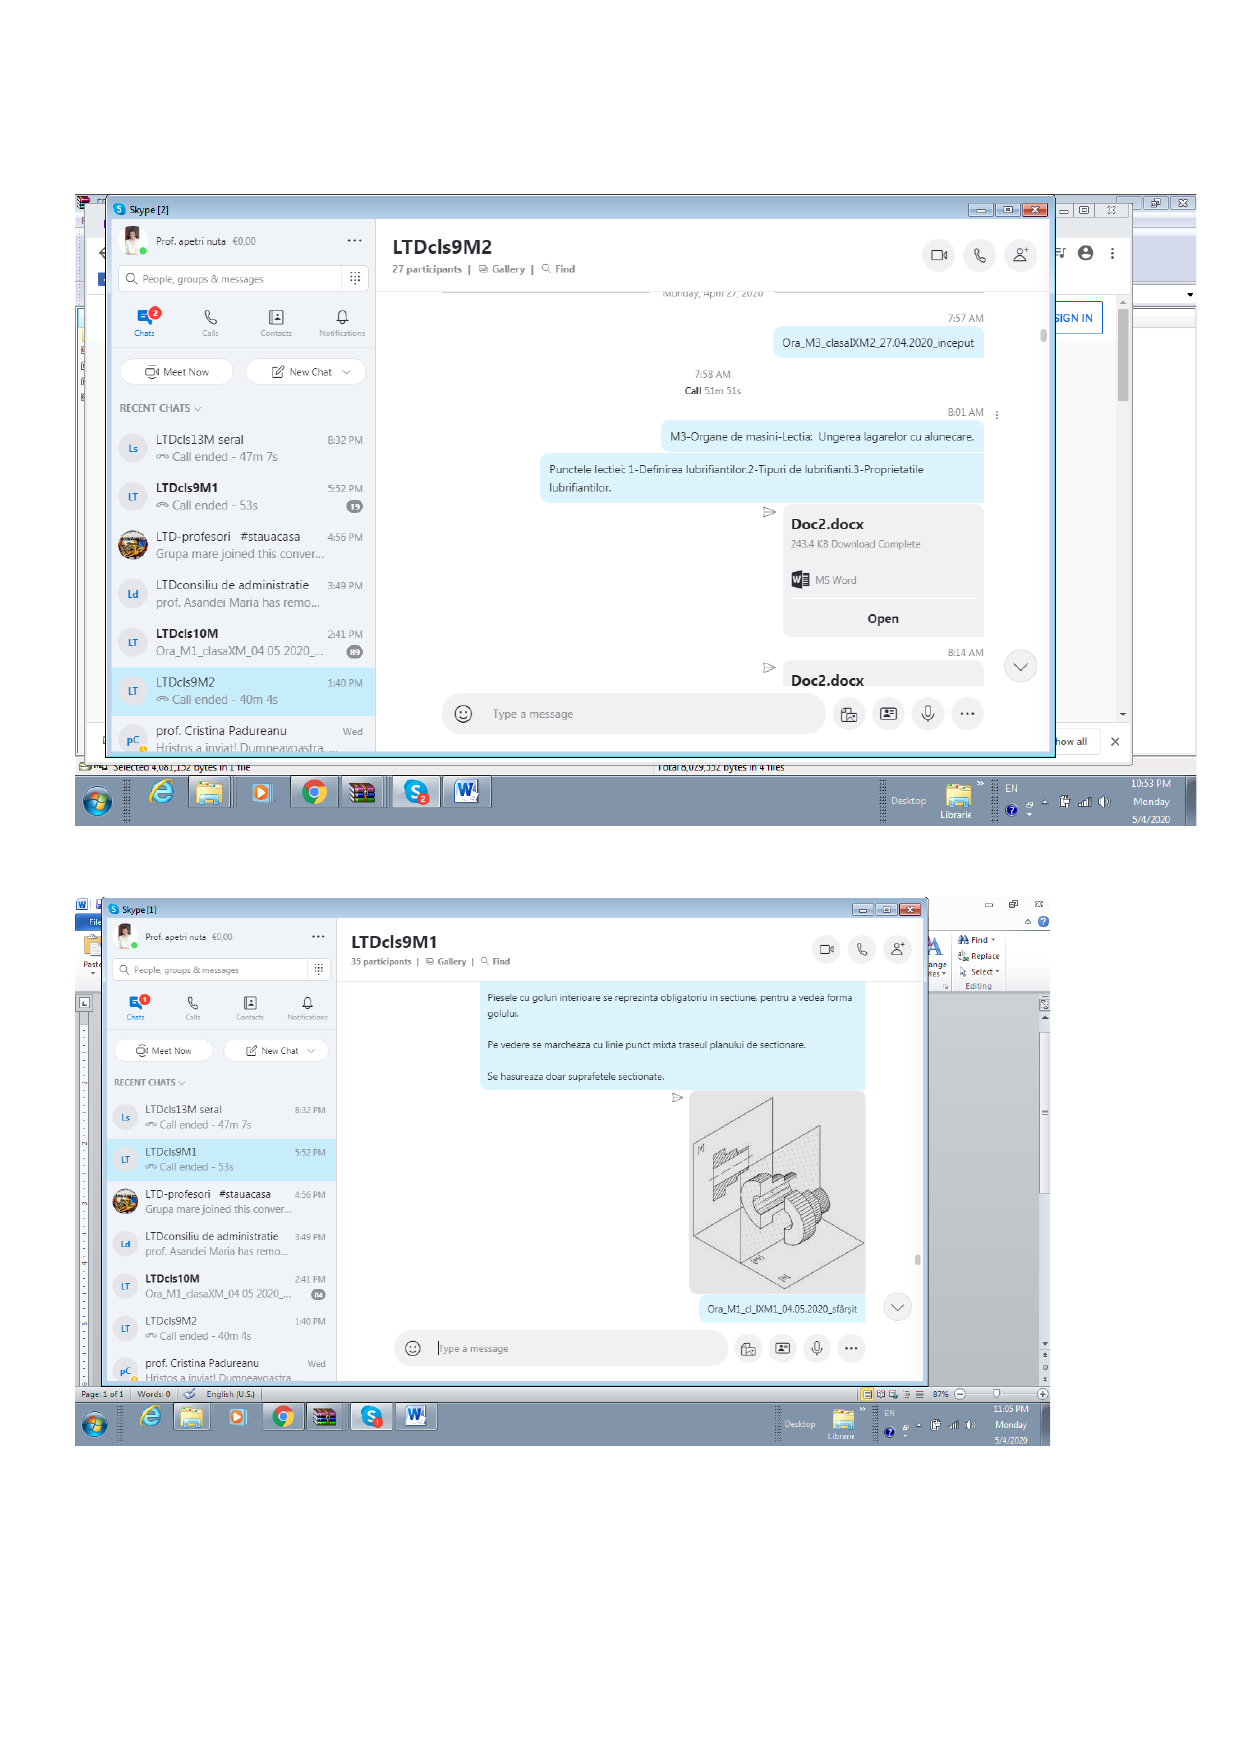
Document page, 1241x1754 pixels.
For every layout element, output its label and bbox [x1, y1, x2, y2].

picture [75, 194, 1197, 826]
picture [75, 897, 1050, 1446]
